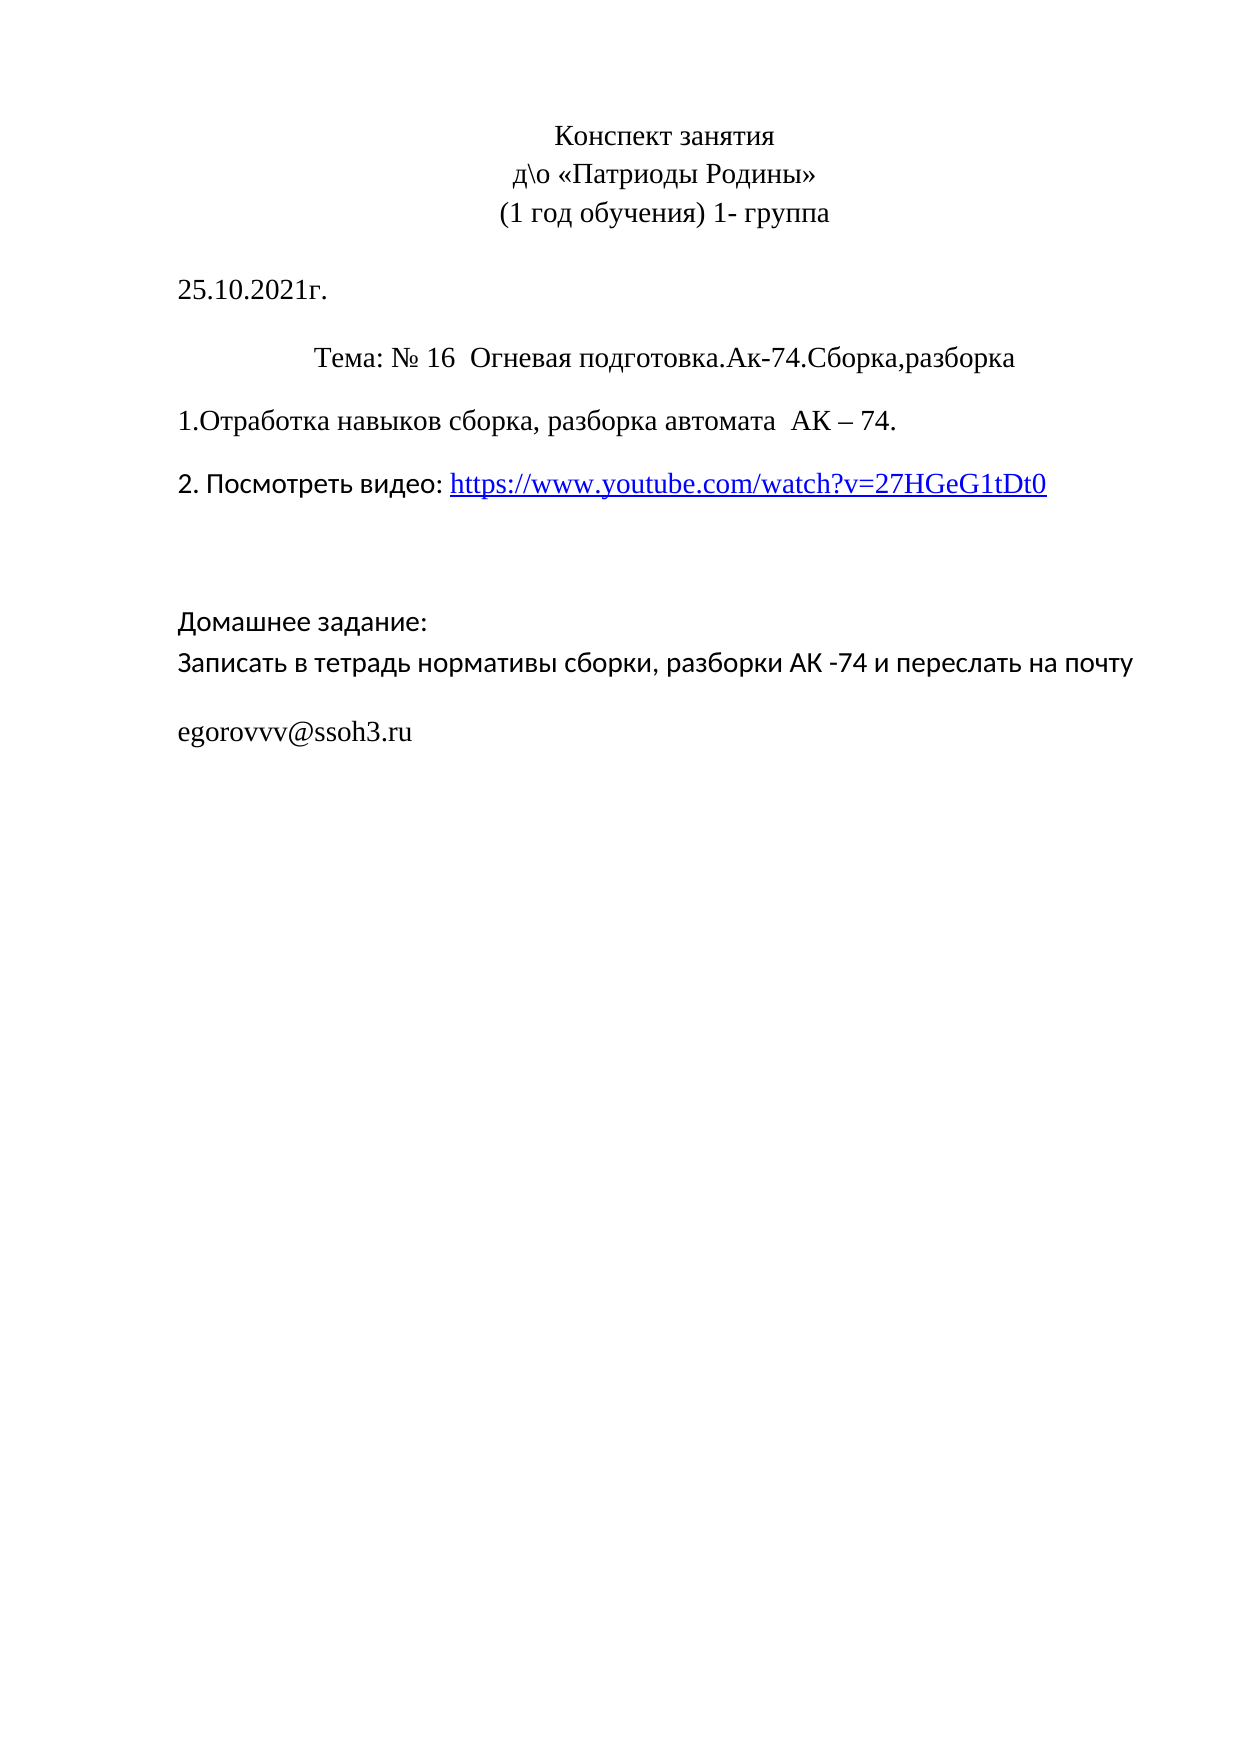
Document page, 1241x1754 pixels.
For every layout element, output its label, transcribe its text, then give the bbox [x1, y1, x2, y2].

text д\о «Патриоды Родины» [177, 157, 1152, 190]
text Записать в тетрадь нормативы сборки, разборки АК -74 и переслать на почту [177, 644, 1152, 679]
text Тема: № 16 Огневая подготовка.Ак-74.Сборка,разборка [177, 340, 1152, 373]
text 25.10.2021г. [177, 272, 1152, 306]
text 1.Отработка навыков сборка, разборка автомата АК – 74. [177, 403, 1152, 436]
text Домашнее задание: [177, 603, 1152, 638]
text (1 год обучения) 1- группа [177, 195, 1152, 229]
text egorovvv@ssoh3.ru [177, 714, 1152, 747]
text 2. Посмотреть видео: https://www.youtube.com/watch?v=27HGeG1tDt0 [177, 465, 1152, 501]
text Конспект занятия [177, 118, 1152, 152]
